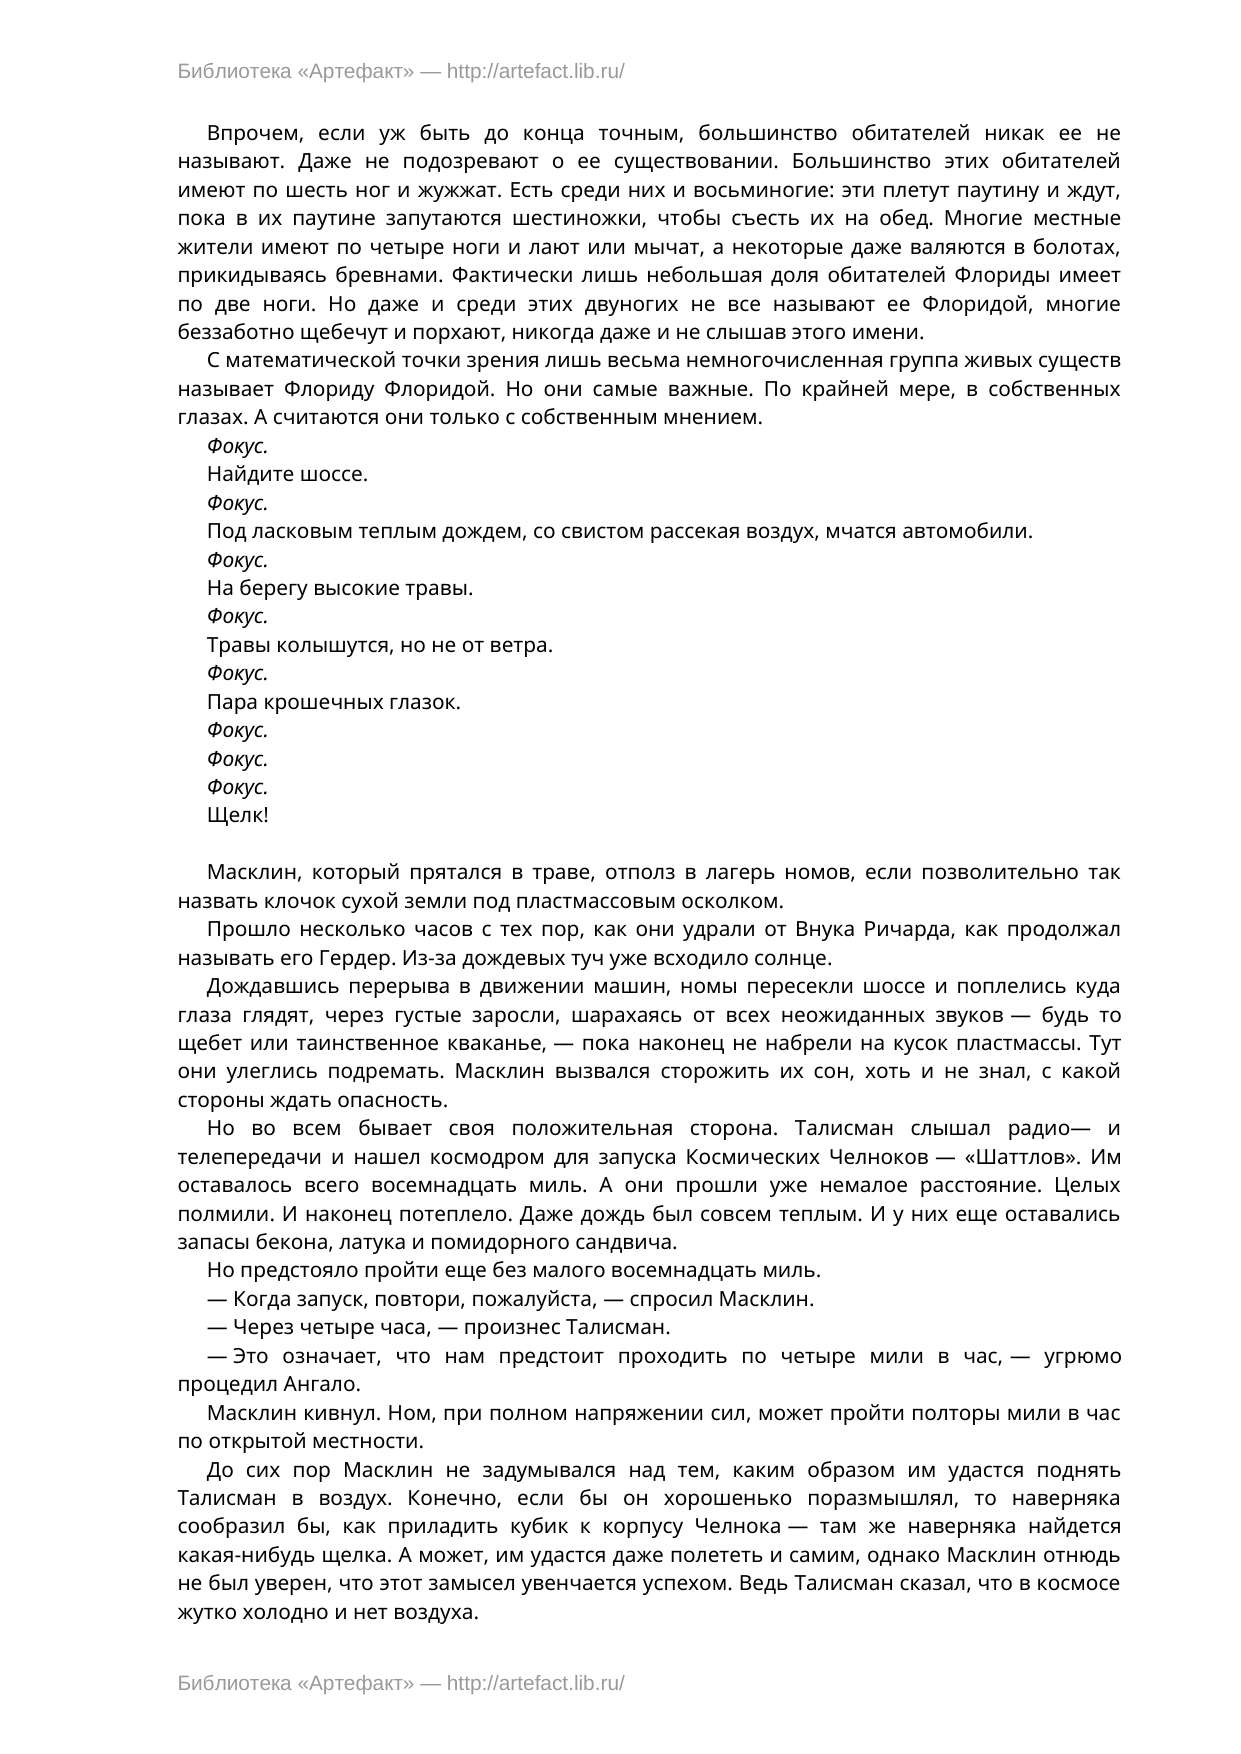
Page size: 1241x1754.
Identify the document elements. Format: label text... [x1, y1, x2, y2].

text Найдите шоссе. [177, 459, 1122, 488]
text Фокус. [177, 658, 1122, 687]
text — Это означает, что нам предстоит проходить по четыре мили в час, — угрюмо процедил Ангало. [177, 1341, 1122, 1398]
text На берегу высокие травы. [177, 573, 1122, 602]
text Щелк! [177, 801, 1122, 829]
text Фокус. [177, 545, 1122, 573]
text Впрочем, если уж быть до конца точным, большинство обитателей никак ее не называют. Даже не подозревают о ее существовании. Большинство этих обитателей имеют по шесть ног и жужжат. Есть среди них и восьминогие: эти плетут паутину и ждут, пока в их паутине запутаются шестиножки, чтобы съесть их на обед. Многие местные жители имеют по четыре ноги и лают или мычат, а некоторые даже валяются в болотах, прикидываясь бревнами. Фактически лишь небольшая доля обитателей Флориды имеет по две ноги. Но даже и среди этих двуногих не все называют ее Флоридой, многие беззаботно щебечут и порхают, никогда даже и не слышав этого имени. [177, 118, 1122, 346]
text Фокус. [177, 602, 1122, 630]
text Фокус. [177, 715, 1122, 744]
text С математической точки зрения лишь весьма немногочисленная группа живых существ называет Флориду Флоридой. Но они самые важные. По крайней мере, в собственных глазах. А считаются они только с собственным мнением. [177, 346, 1122, 431]
text До сих пор Масклин не задумывался над тем, каким образом им удастся поднять Талисман в воздух. Конечно, если бы он хорошенько поразмышлял, то наверняка сообразил бы, как приладить кубик к корпусу Челнока — там же наверняка найдется какая-нибудь щелка. А может, им удастся даже полететь и самим, однако Масклин отнюдь не был уверен, что этот замысел увенчается успехом. Ведь Талисман сказал, что в космосе жутко холодно и нет воздуха. [177, 1455, 1122, 1625]
text Травы колышутся, но не от ветра. [177, 630, 1122, 658]
text Под ласковым теплым дождем, со свистом рассекая воздух, мчатся автомобили. [177, 516, 1122, 545]
text Но предстояло пройти еще без малого восемнадцать миль. [177, 1256, 1122, 1284]
text Дождавшись перерыва в движении машин, номы пересекли шоссе и поплелись куда глаза глядят, через густые заросли, шарахаясь от всех неожиданных звуков — будь то щебет или таинственное кваканье, — пока наконец не набрели на кусок пластмассы. Тут они улеглись подремать. Масклин вызвался сторожить их сон, хоть и не знал, с какой стороны ждать опасность. [177, 971, 1122, 1113]
text Фокус. [177, 431, 1122, 459]
text — Когда запуск, повтори, пожалуйста, — спросил Масклин. [177, 1284, 1122, 1312]
text Масклин, который прятался в траве, отполз в лагерь номов, если позволительно так назвать клочок сухой земли под пластмассовым осколком. [177, 857, 1122, 914]
text Прошло несколько часов с тех пор, как они удрали от Внука Ричарда, как продолжал называть его Гердер. Из-за дождевых туч уже всходило солнце. [177, 914, 1122, 971]
text — Через четыре часа, — произнес Талисман. [177, 1312, 1122, 1341]
text Масклин кивнул. Ном, при полном напряжении сил, может пройти полторы мили в час по открытой местности. [177, 1398, 1122, 1455]
text Фокус. [177, 772, 1122, 801]
text Но во всем бывает своя положительная сторона. Талисман слышал радио— и телепередачи и нашел космодром для запуска Космических Челноков — «Шаттлов». Им оставалось всего восемнадцать миль. А они прошли уже немалое расстояние. Целых полмили. И наконец потеплело. Даже дождь был совсем теплым. И у них еще оставались запасы бекона, латука и помидорного сандвича. [177, 1113, 1122, 1256]
text Пара крошечных глазок. [177, 687, 1122, 715]
text Фокус. [177, 744, 1122, 772]
text Фокус. [177, 488, 1122, 516]
